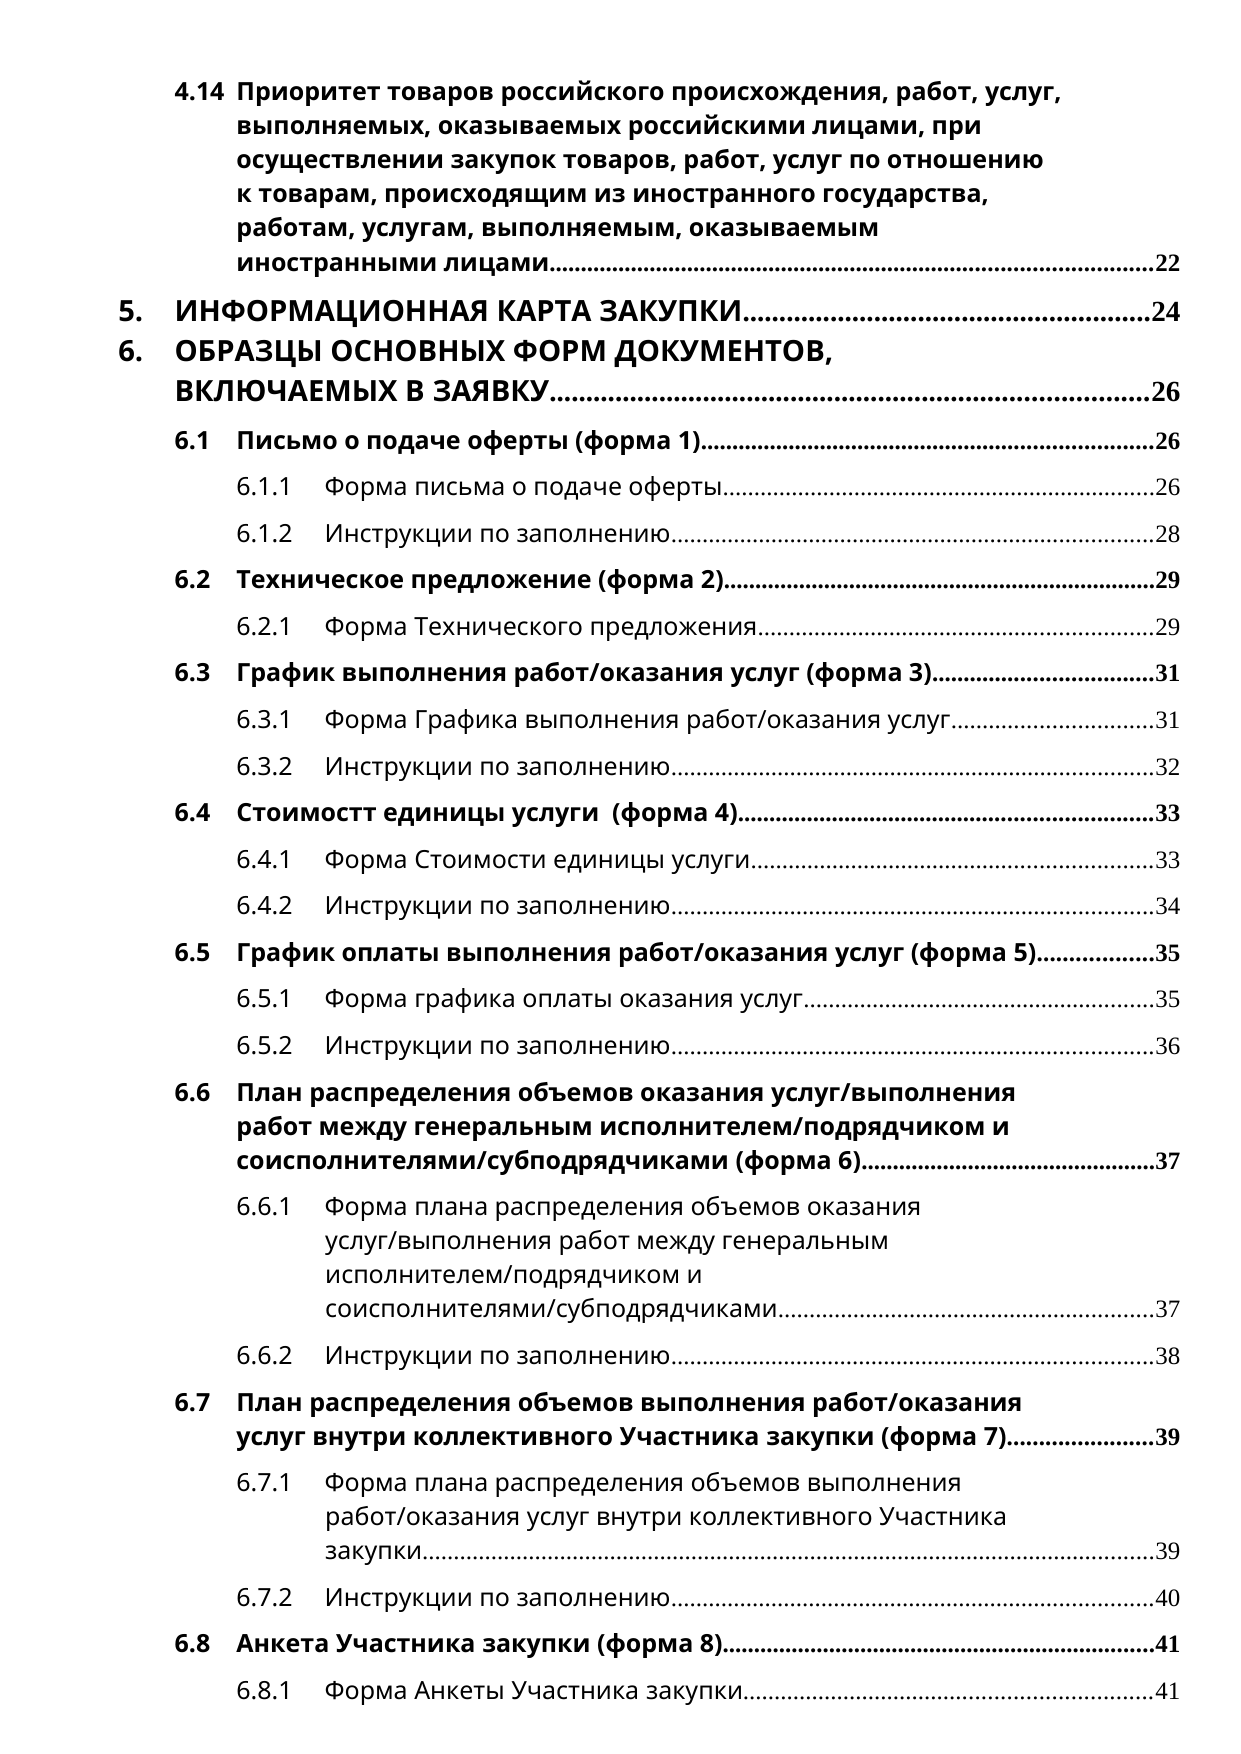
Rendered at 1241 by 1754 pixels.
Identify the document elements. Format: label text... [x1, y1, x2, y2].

text 6.7.1 Форма плана распределения объемов выполнения работ/оказания услуг внутри коллективного Участника закупки 39 [236, 1465, 1063, 1567]
text 6. Образцы основных форм документов, включаемых в заявку 26 [118, 330, 1063, 410]
text 6.2 Техническое предложение (форма 2) 29 [174, 562, 1063, 596]
text 6.1 Письмо о подаче оферты (форма 1) 26 [174, 422, 1063, 456]
text 6.6.2 Инструкции по заполнению 38 [236, 1338, 1063, 1372]
text 6.5.1 Форма графика оплаты оказания услуг 35 [236, 981, 1063, 1015]
text 6.4.1 Форма Стоимости единицы услуги 33 [236, 841, 1063, 875]
text 6.7.2 Инструкции по заполнению 40 [236, 1579, 1063, 1613]
text 4.14 Приоритет товаров российского происхождения, работ, услуг, выполняемых, оказываемых российскими лицами, при осуществлении закупок товаров, работ, услуг по отношению к товарам, происходящим из иностранного государства, работам, услугам, выполняемым, оказываемым иностранными лицами 22 [174, 74, 1063, 278]
text 6.3 График выполнения работ/оказания услуг (форма 3) 31 [174, 655, 1063, 689]
text 6.1.1 Форма письма о подаче оферты 26 [236, 469, 1063, 503]
text 6.2.1 Форма Технического предложения 29 [236, 608, 1063, 643]
text 6.1.2 Инструкции по заполнению 28 [236, 515, 1063, 549]
text 6.5 График оплаты выполнения работ/оказания услуг (форма 5) 35 [174, 934, 1063, 968]
text 6.4 Стоимостт единицы услуги (форма 4) 33 [174, 795, 1063, 829]
text 6.8.1 Форма Анкеты Участника закупки 41 [236, 1673, 1063, 1707]
text 6.3.1 Форма Графика выполнения работ/оказания услуг 31 [236, 702, 1063, 736]
text 6.6.1 Форма плана распределения объемов оказания услуг/выполнения работ между генеральным исполнителем/подрядчиком и соисполнителями/субподрядчиками 37 [236, 1189, 1063, 1325]
text 6.4.2 Инструкции по заполнению 34 [236, 888, 1063, 922]
text 5. Информационная карта закупки 24 [118, 291, 1063, 330]
text 6.7 План распределения объемов выполнения работ/оказания услуг внутри коллективного Участника закупки (форма 7) 39 [174, 1384, 1063, 1452]
text 6.3.2 Инструкции по заполнению 32 [236, 748, 1063, 782]
text 6.5.2 Инструкции по заполнению 36 [236, 1028, 1063, 1062]
text 6.8 Анкета Участника закупки (форма 8) 41 [174, 1626, 1063, 1660]
text 6.6 План распределения объемов оказания услуг/выполнения работ между генеральным исполнителем/подрядчиком и соисполнителями/субподрядчиками (форма 6) 37 [174, 1074, 1063, 1176]
